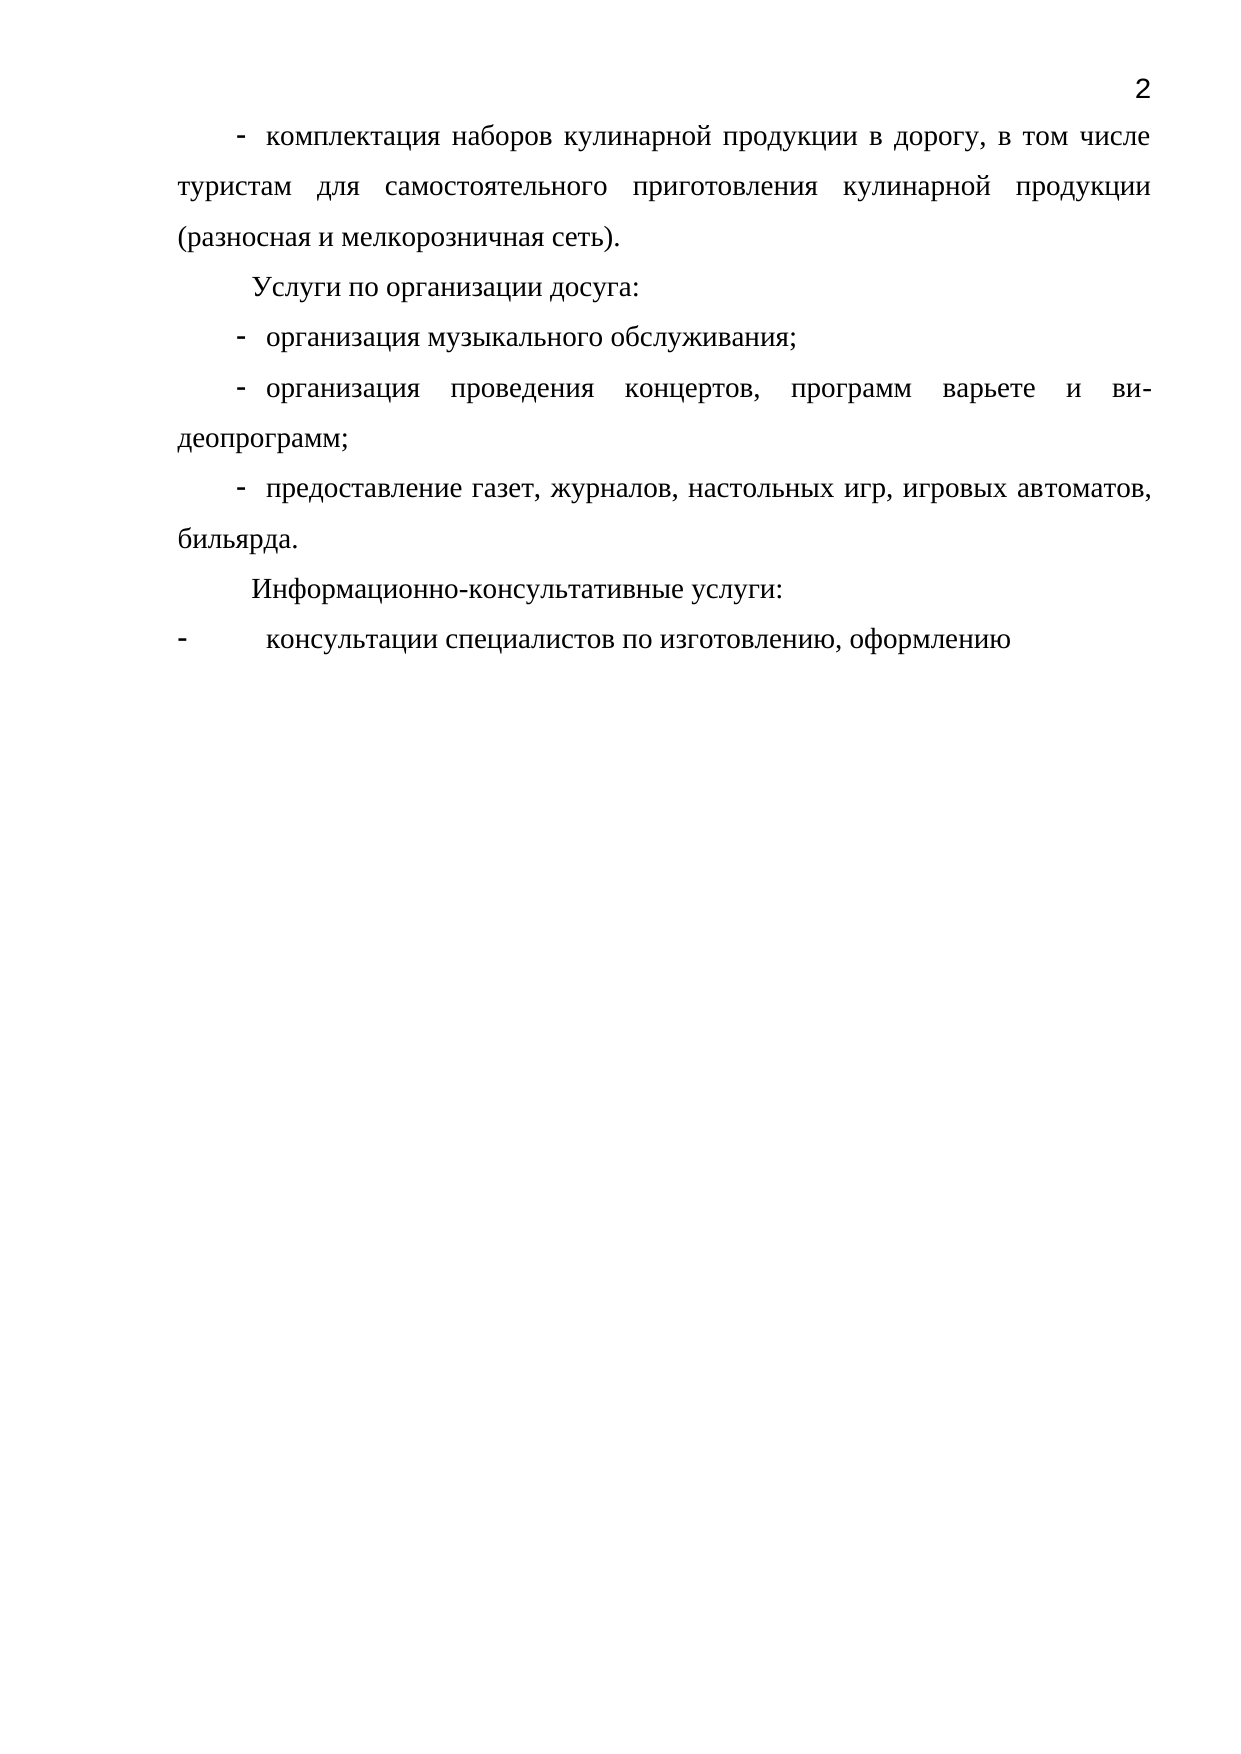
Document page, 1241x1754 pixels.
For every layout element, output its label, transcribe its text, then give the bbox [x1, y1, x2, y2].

list предоставление газет, журналов, настольных игр, игровых автоматов, бильярда. [177, 471, 1152, 554]
list комплектация наборов кулинарной продукции в дорогу, в том числе туристам для самостоятельного приготовления кулинарной продукции (разносная и мелкорозничная сеть). [177, 118, 1152, 252]
list организация проведения концертов, программ варьете и видеопрограмм; [177, 370, 1152, 454]
text Информационно-консультативные услуги: [177, 571, 1152, 605]
list организация музыкального обслуживания; [177, 319, 1152, 353]
text Услуги по организации досуга: [177, 269, 1152, 303]
list консультации специалистов по изготовлению, оформлению [177, 622, 1152, 655]
